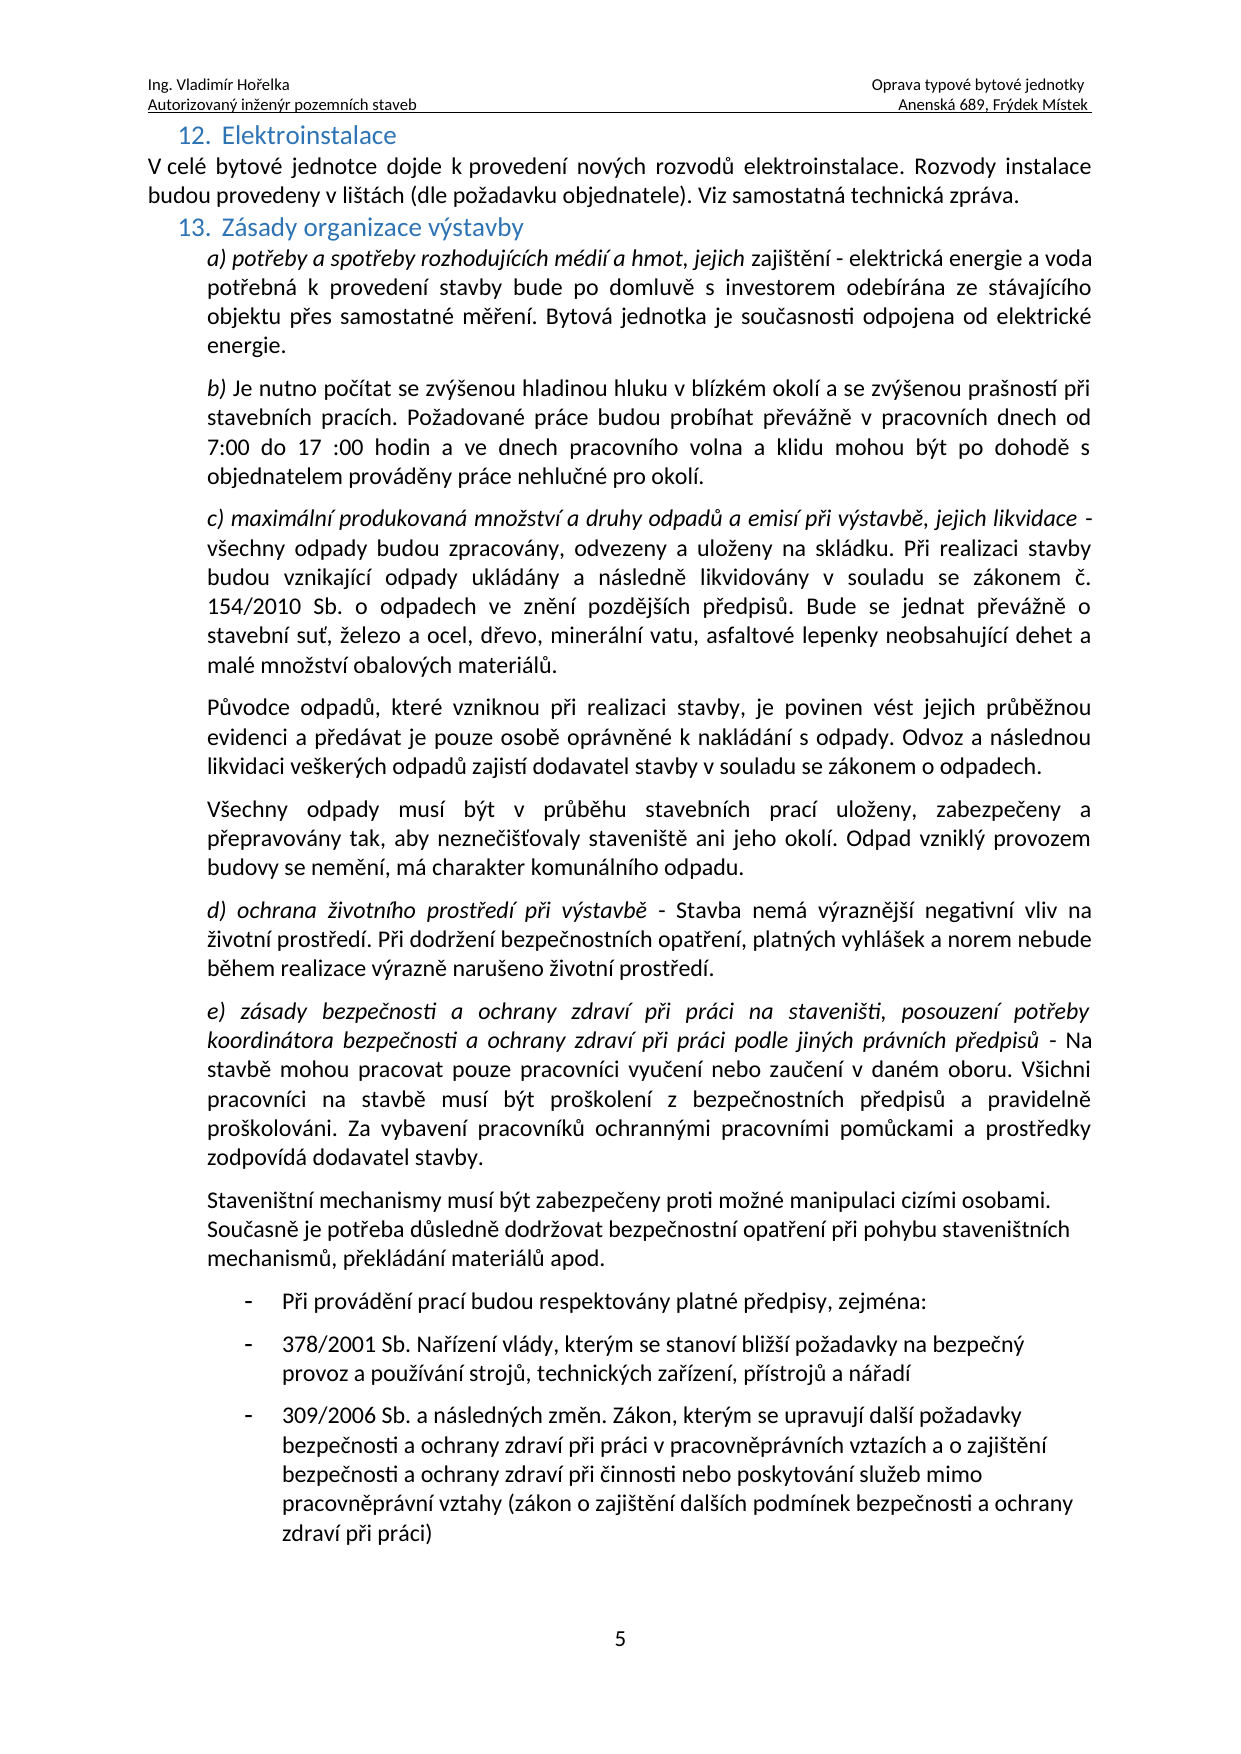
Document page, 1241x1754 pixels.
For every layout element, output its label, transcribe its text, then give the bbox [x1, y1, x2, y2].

list 309/2006 Sb. a následných změn. Zákon, kterým se upravují další požadavky bezpečnosti a ochrany zdraví při práci v pracovněprávních vztazích a o zajištění bezpečnosti a ochrany zdraví při činnosti nebo poskytování služeb mimo pracovněprávní vztahy (zákon o zajištění dalších podmínek bezpečnosti a ochrany zdraví při práci) [244, 1401, 1092, 1547]
text d) ochrana životního prostředí při výstavbě - Stavba nemá výraznější negativní vliv na životní prostředí. Při dodržení bezpečnostních opatření, platných vyhlášek a norem nebude během realizace výrazně narušeno životní prostředí. [207, 895, 1092, 983]
text a) potřeby a spotřeby rozhodujících médií a hmot, jejich zajištění - elektrická energie a voda potřebná k provedení stavby bude po domluvě s investorem odebírána ze stávajícího objektu přes samostatné měření. Bytová jednotka je současnosti odpojena od elektrické energie. [207, 243, 1092, 360]
text c) maximální produkovaná množství a druhy odpadů a emisí při výstavbě, jejich likvidace - všechny odpady budou zpracovány, odvezeny a uloženy na skládku. Při realizaci stavby budou vznikající odpady ukládány a následně likvidovány v souladu se zákonem č. 154/2010 Sb. o odpadech ve znění pozdějších předpisů. Bude se jednat převážně o stavební suť, železo a ocel, dřevo, minerální vatu, asfaltové lepenky neobsahující dehet a malé množství obalových materiálů. [207, 503, 1092, 679]
text V celé bytové jednotce dojde k provedení nových rozvodů elektroinstalace. Rozvody instalace budou provedeny v lištách (dle požadavku objednatele). Viz samostatná technická zpráva. [148, 151, 1092, 210]
list Elektroinstalace [177, 118, 1092, 151]
text Staveništní mechanismy musí být zabezpečeny proti možné manipulaci cizími osobami. Současně je potřeba důsledně dodržovat bezpečnostní opatření při pohybu staveništních mechanismů, překládání materiálů apod. [207, 1185, 1092, 1273]
list Při provádění prací budou respektovány platné předpisy, zejména: [244, 1286, 1092, 1315]
text Původce odpadů, které vzniknou při realizaci stavby, je povinen vést jejich průběžnou evidenci a předávat je pouze osobě oprávněné k nakládání s odpady. Odvoz a následnou likvidaci veškerých odpadů zajistí dodavatel stavby v souladu se zákonem o odpadech. [207, 692, 1092, 780]
list Zásady organizace výstavby [177, 210, 1092, 243]
list 378/2001 Sb. Nařízení vlády, kterým se stanoví bližší požadavky na bezpečný provoz a používání strojů, technických zařízení, přístrojů a nářadí [244, 1329, 1092, 1387]
text Všechny odpady musí být v průběhu stavebních prací uloženy, zabezpečeny a přepravovány tak, aby neznečišťovaly staveniště ani jeho okolí. Odpad vzniklý provozem budovy se nemění, má charakter komunálního odpadu. [207, 794, 1092, 881]
text e) zásady bezpečnosti a ochrany zdraví při práci na staveništi, posouzení potřeby koordinátora bezpečnosti a ochrany zdraví při práci podle jiných právních předpisů - Na stavbě mohou pracovat pouze pracovníci vyučení nebo zaučení v daném oboru. Všichni pracovníci na stavbě musí být proškolení z bezpečnostních předpisů a pravidelně proškolováni. Za vybavení pracovníků ochrannými pracovními pomůckami a prostředky zodpovídá dodavatel stavby. [207, 996, 1092, 1172]
text b) Je nutno počítat se zvýšenou hladinou hluku v blízkém okolí a se zvýšenou prašností při stavebních pracích. Požadované práce budou probíhat převážně v pracovních dnech od 7:00 do 17 :00 hodin a ve dnech pracovního volna a klidu mohou být po dohodě s objednatelem prováděny práce nehlučné pro okolí. [207, 373, 1092, 490]
